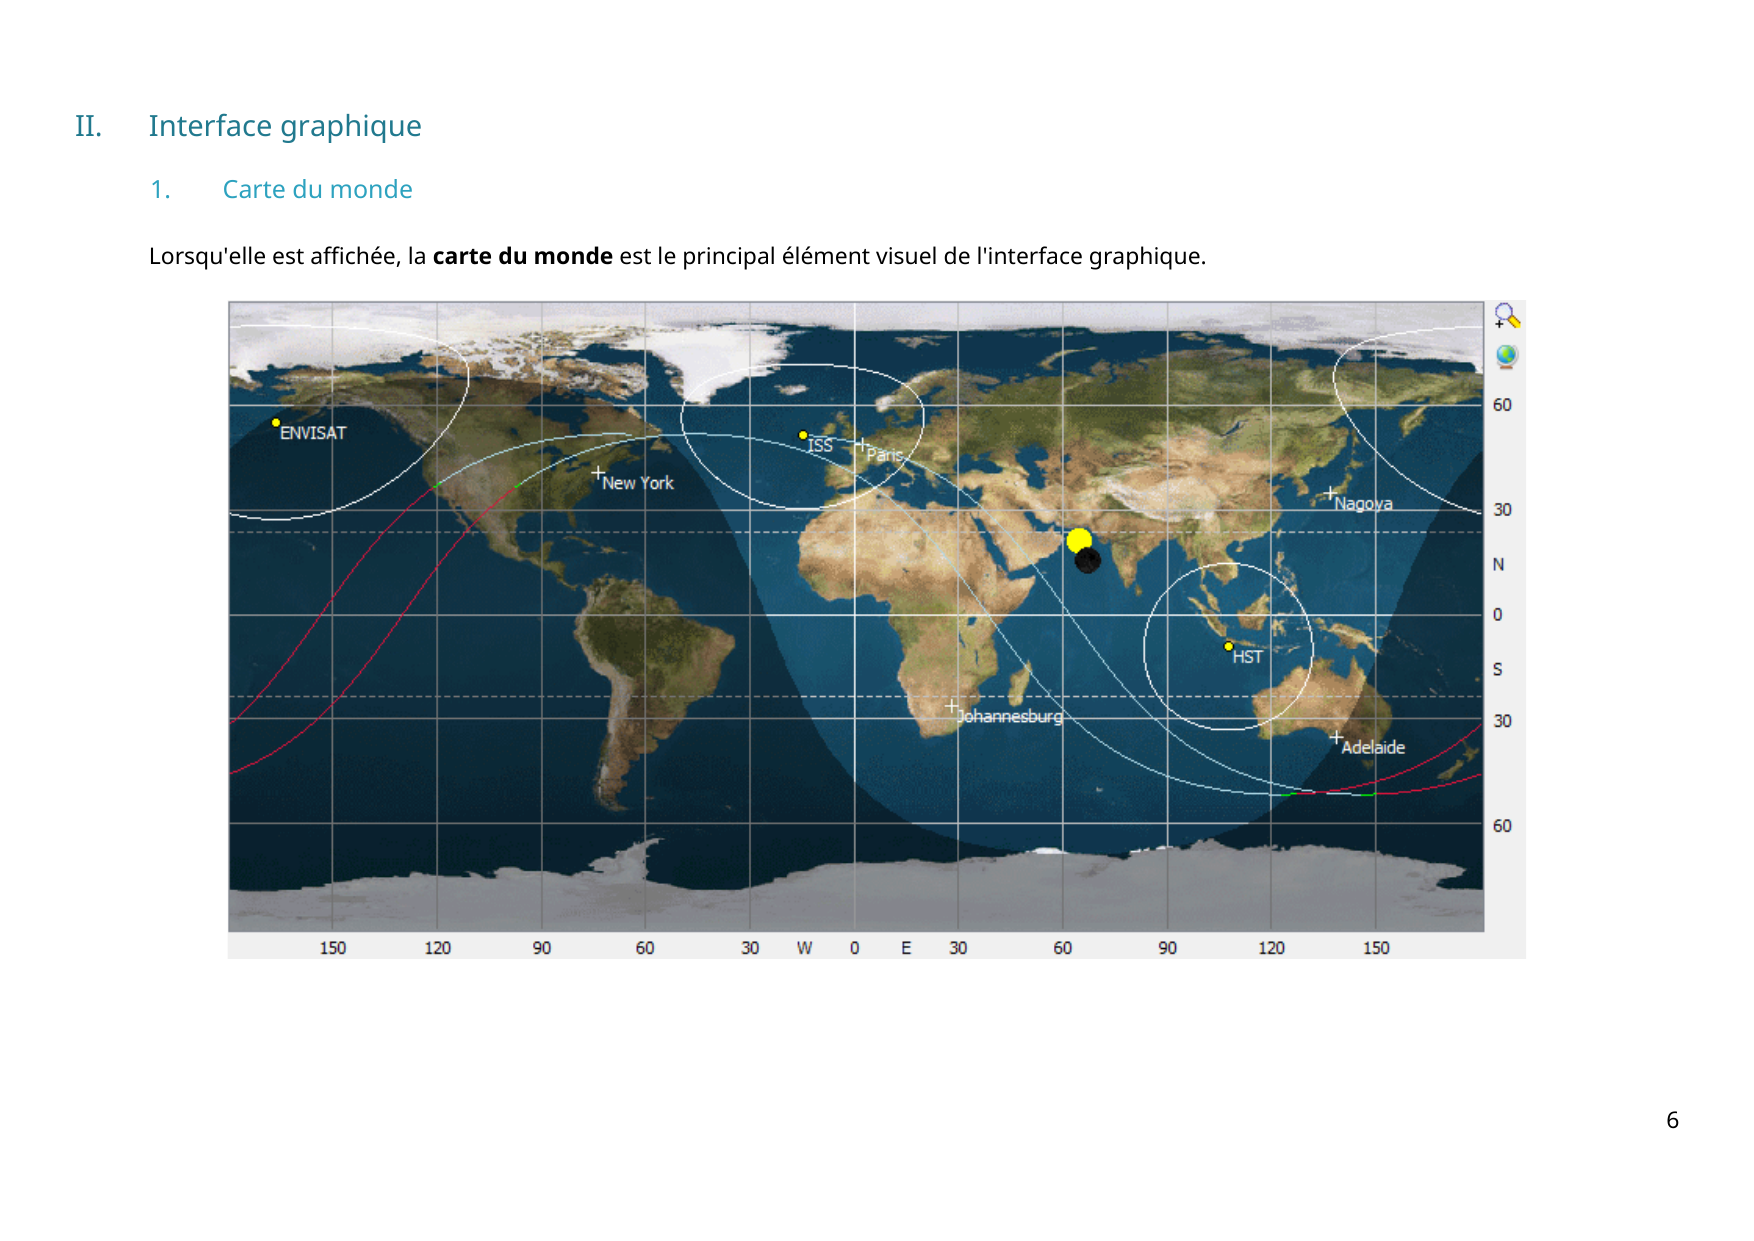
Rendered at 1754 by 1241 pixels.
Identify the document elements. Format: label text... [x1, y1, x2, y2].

subtitle Interface graphique [75, 105, 1679, 145]
subtitle Carte du monde [150, 172, 1679, 206]
picture [227, 300, 1527, 959]
text Lorsqu'elle est affichée, la carte du monde est le principal élément visuel de l'interface graphique. [75, 240, 1679, 271]
